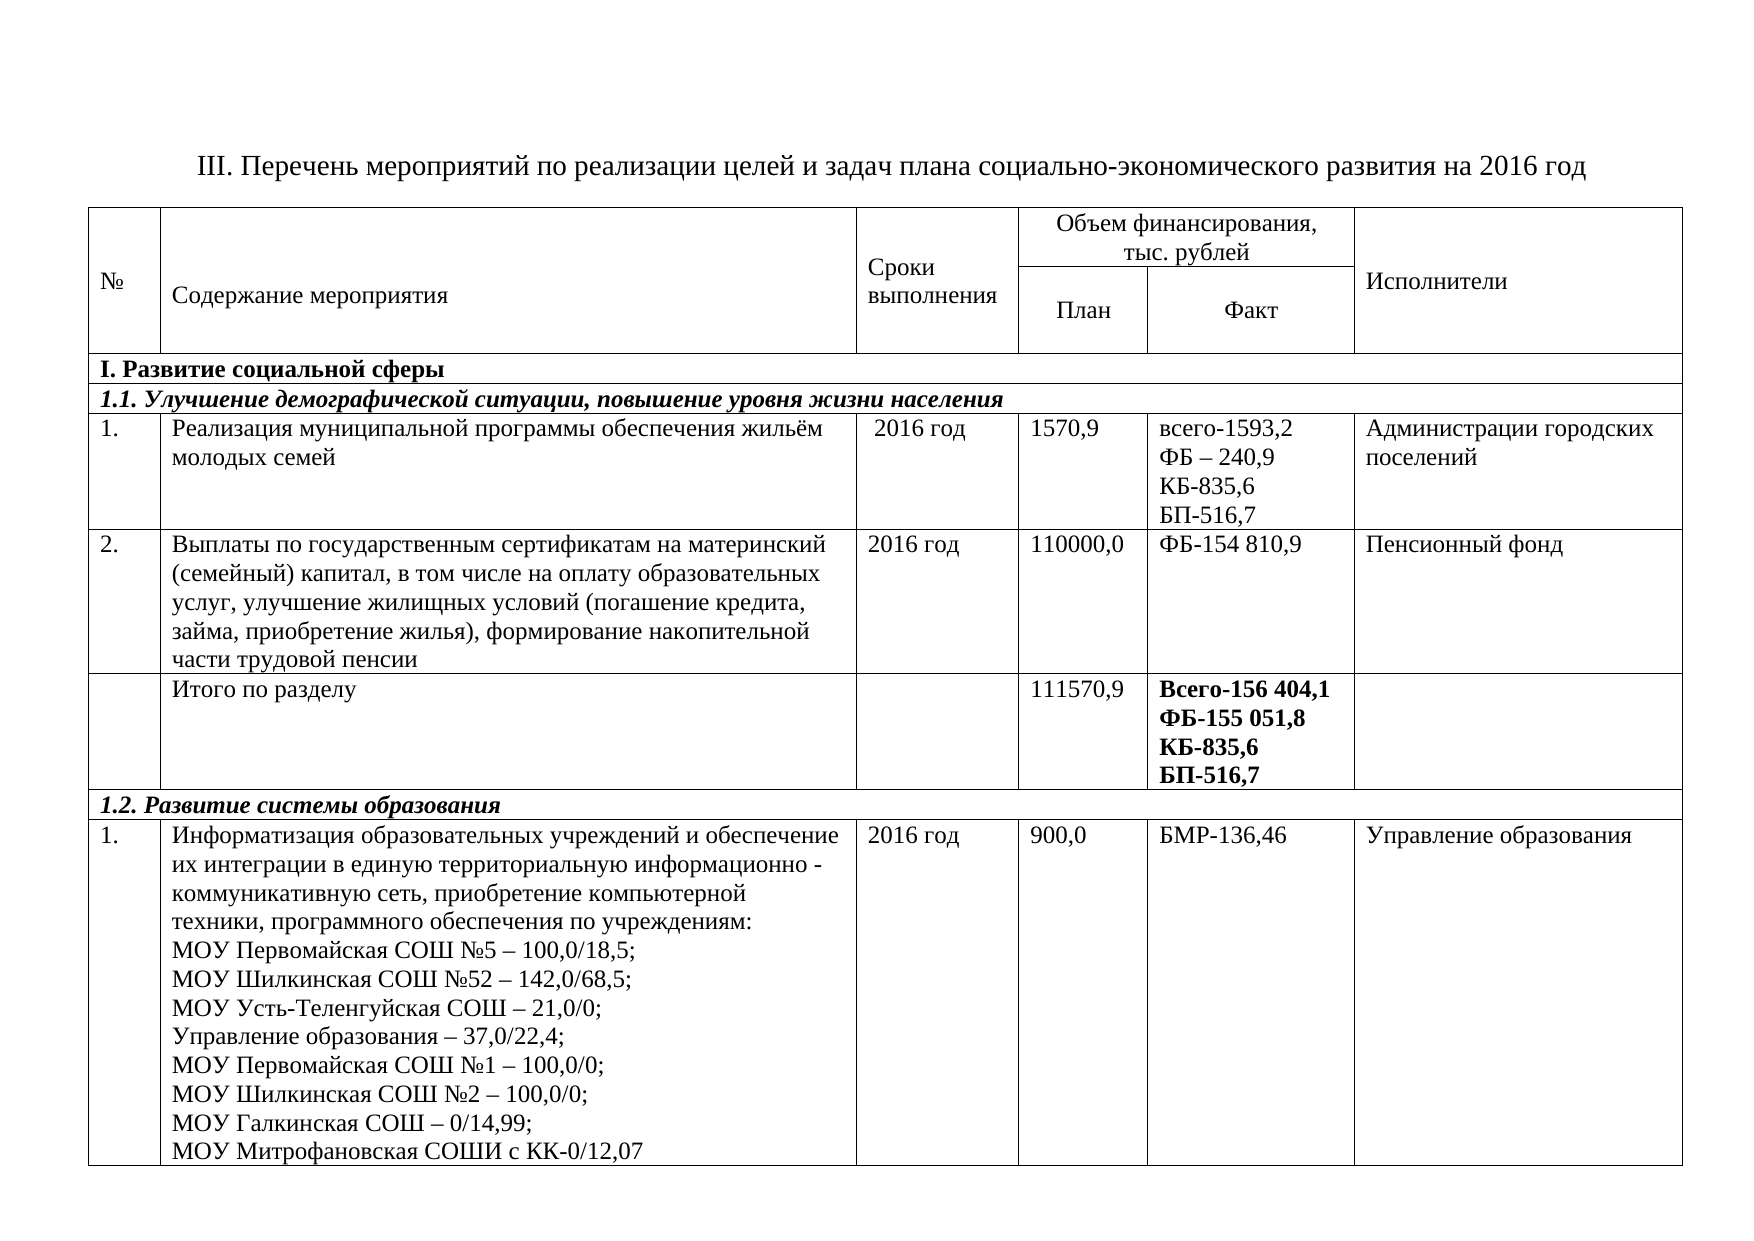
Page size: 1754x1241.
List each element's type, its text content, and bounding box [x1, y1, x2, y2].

table_header Сроки выполнения [857, 208, 1018, 353]
table_cell Итого по разделу [161, 674, 856, 789]
table_cell I. Развитие социальной сферы [89, 354, 1682, 383]
table_cell 1.1. Улучшение демографической ситуации, повышение уровня жизни населения [89, 384, 1682, 412]
table_cell [89, 674, 160, 789]
table_cell [1355, 674, 1682, 789]
table_cell всего-1593,2 ФБ – 240,9 КБ-835,6 БП-516,7 [1148, 414, 1354, 528]
table_cell Информатизация образовательных учреждений и обеспечение их интеграции в единую территориальную информационно - коммуникативную сеть, приобретение компьютерной техники, программного обеспечения по учреждениям: МОУ Первомайская СОШ №5 – 100,0/18,5; МОУ Шилкинская СОШ №52 – 142,0/68,5; МОУ Усть-Теленгуйская СОШ – 21,0/0; Управление образования – 37,0/22,4; МОУ Первомайская СОШ №1 – 100,0/0; МОУ Шилкинская СОШ №2 – 100,0/0; МОУ Галкинская СОШ – 0/14,99; МОУ Митрофановская СОШИ с КК-0/12,07 [161, 820, 856, 1165]
table_header Исполнители [1355, 208, 1682, 353]
table_cell 2016 год [857, 530, 1018, 673]
table_cell 110000,0 [1019, 530, 1147, 673]
table_header Объем финансирования, тыс. рублей [1019, 208, 1354, 266]
table_cell 2. [89, 530, 160, 673]
table_cell 111570,9 [1019, 674, 1147, 789]
table_cell Всего-156 404,1 ФБ-155 051,8 КБ-835,6 БП-516,7 [1148, 674, 1354, 789]
table_cell 1570,9 [1019, 414, 1147, 528]
table_cell БМР-136,46 [1148, 820, 1354, 1165]
table_cell 2016 год [857, 820, 1018, 1165]
table_cell [857, 674, 1018, 789]
table_cell 1. [89, 414, 160, 528]
text III. Перечень мероприятий по реализации целей и задач плана социально-экономического развития на 2016 год [89, 148, 1695, 181]
table_cell 900,0 [1019, 820, 1147, 1165]
table_cell 2016 год [857, 414, 1018, 528]
table_cell 1.2. Развитие системы образования [89, 790, 1682, 819]
table_header № [89, 208, 160, 353]
table_cell Факт [1148, 267, 1354, 353]
table_cell Пенсионный фонд [1355, 530, 1682, 673]
table_cell Управление образования [1355, 820, 1682, 1165]
table_cell План [1019, 267, 1147, 353]
table_cell ФБ-154 810,9 [1148, 530, 1354, 673]
table_cell Администрации городских поселений [1355, 414, 1682, 528]
table_cell Реализация муниципальной программы обеспечения жильём молодых семей [161, 414, 856, 528]
table_cell Выплаты по государственным сертификатам на материнский (семейный) капитал, в том числе на оплату образовательных услуг, улучшение жилищных условий (погашение кредита, займа, приобретение жилья), формирование накопительной части трудовой пенсии [161, 530, 856, 673]
table_cell 1. [89, 820, 160, 1165]
table_header Содержание мероприятия [161, 208, 856, 353]
